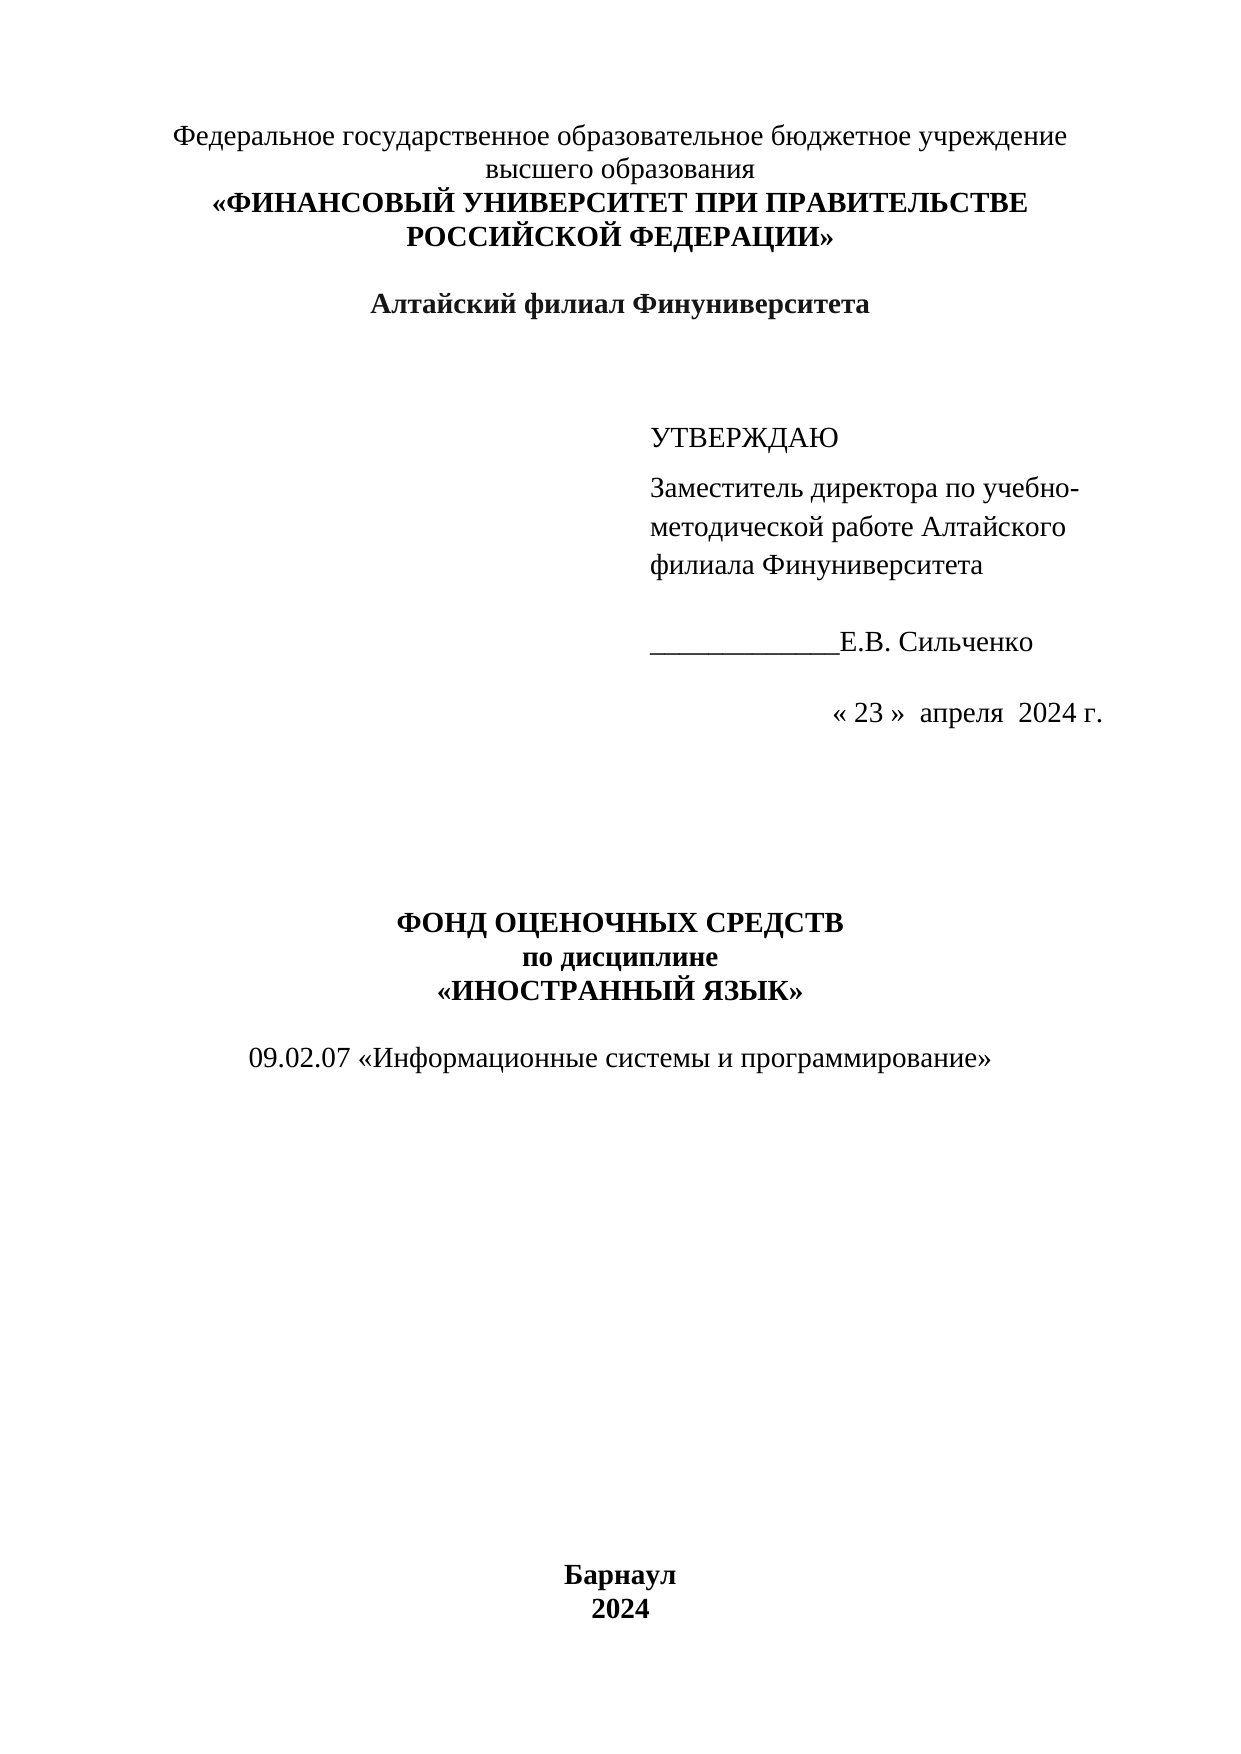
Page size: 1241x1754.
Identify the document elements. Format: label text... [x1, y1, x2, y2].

text высшего образования [118, 152, 1122, 185]
text УТВЕРЖДАЮ [650, 420, 1122, 453]
text «Финансовый университет при Правительстве [118, 185, 1122, 219]
text по дисциплине [118, 939, 1122, 973]
text 2024 [118, 1591, 1122, 1624]
text Алтайский филиал Финуниверситета [118, 286, 1122, 319]
text Федеральное государственное образовательное бюджетное учреждение [118, 118, 1122, 152]
text Барнаул [118, 1557, 1122, 1591]
text «ИНОСТРАННЫЙ ЯЗЫК» [118, 973, 1122, 1006]
text 09.02.07 «Информационные системы и программирование» [118, 1040, 1122, 1073]
text ФОНД ОЦЕНОЧНЫХ СРЕДСТВ [118, 906, 1122, 939]
text Заместитель директора по учебно-методической работе Алтайского филиала Финуниверситета [650, 470, 1122, 581]
text Российской Федерации» [118, 219, 1122, 252]
text _____________Е.В. Сильченко [650, 624, 1122, 658]
text « 23 » апреля 2024 г. [650, 695, 1122, 729]
